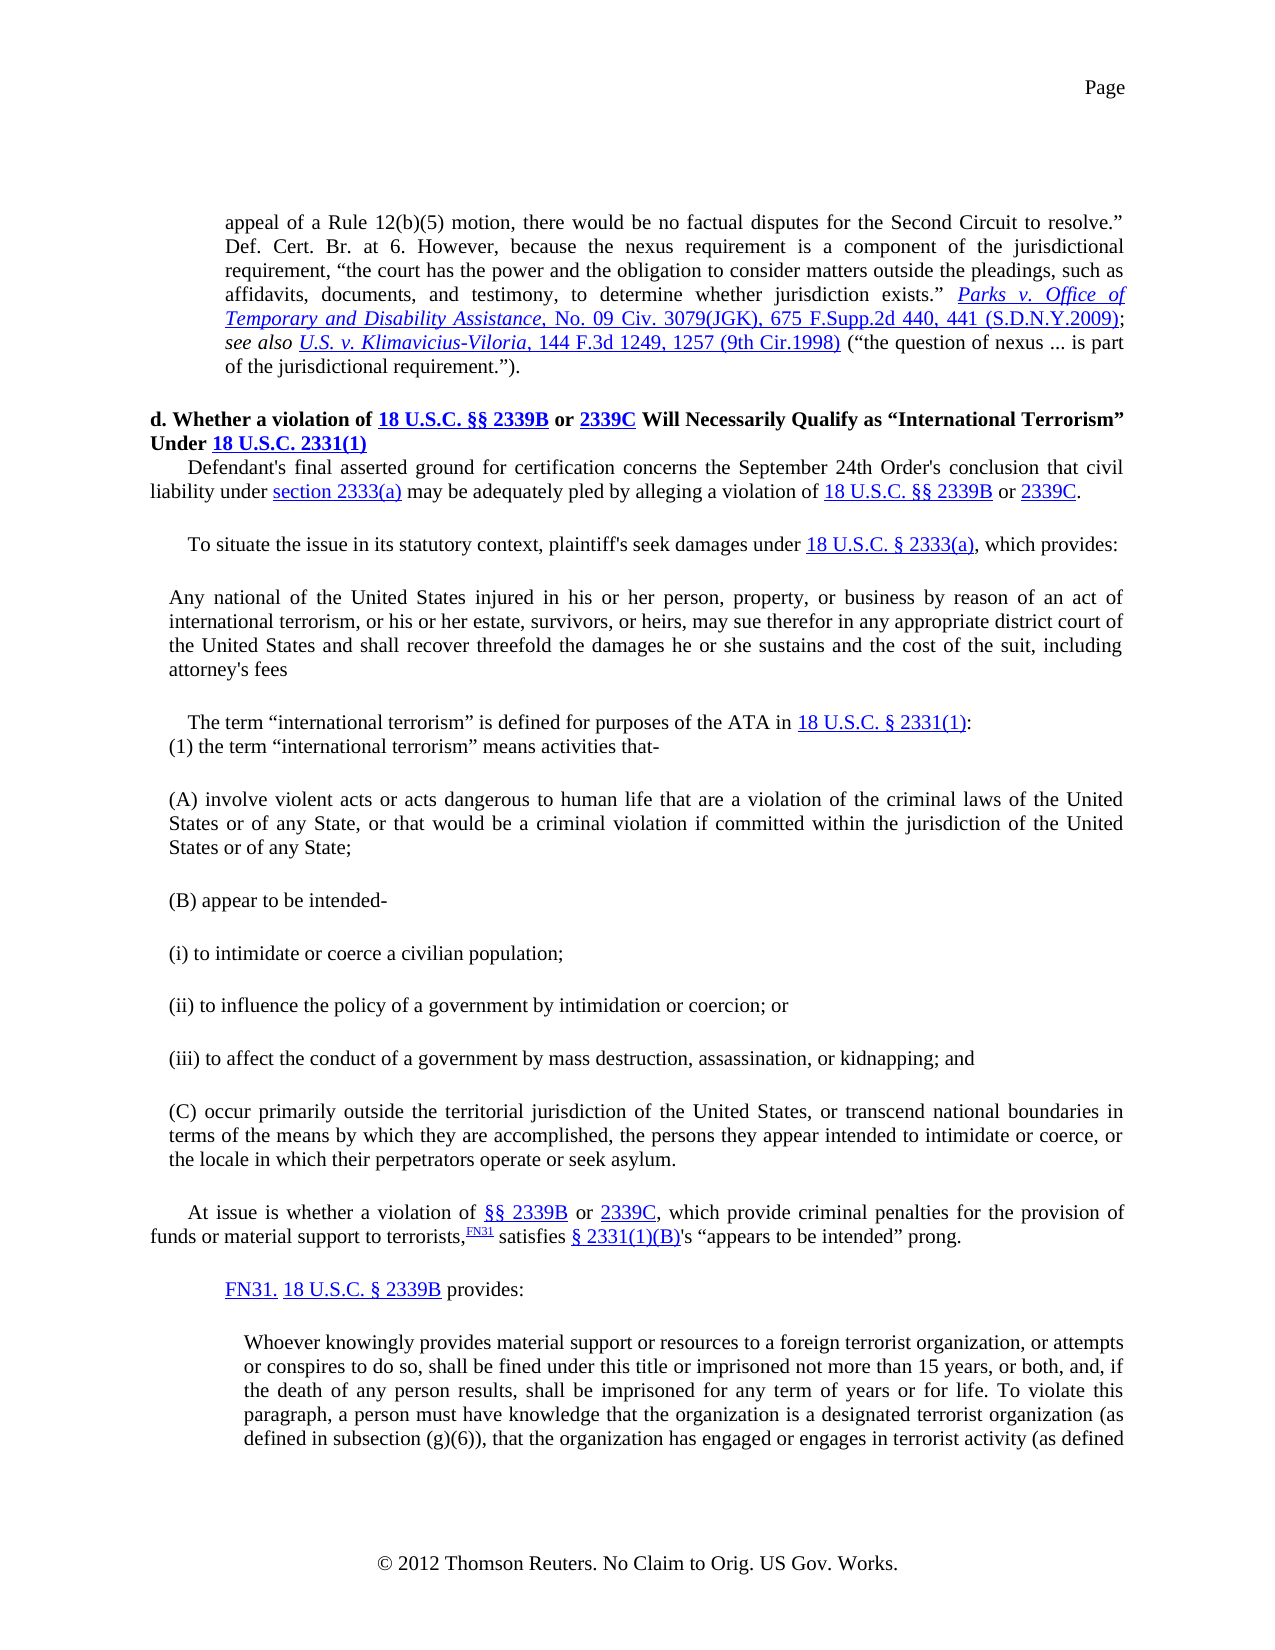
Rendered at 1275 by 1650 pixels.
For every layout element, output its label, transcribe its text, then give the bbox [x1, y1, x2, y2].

text At issue is whether a violation of §§ 2339B or 2339C, which provide criminal penalties for the provision of funds or material support to terrorists,FN31 satisfies § 2331(1)(B)'s “appears to be intended” prong. [150, 1200, 1125, 1248]
text (C) occur primarily outside the territorial jurisdiction of the United States, or transcend national boundaries in terms of the means by which they are accomplished, the persons they appear intended to intimidate or coerce, or the locale in which their perpetrators operate or seek asylum. [169, 1099, 1125, 1171]
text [244, 1330, 1125, 1450]
text Defendant's final asserted ground for certification concerns the September 24th Order's conclusion that civil liability under section 2333(a) may be adequately pled by alleging a violation of 18 U.S.C. §§ 2339B or 2339C. [150, 455, 1125, 503]
text (i) to intimidate or coerce a civilian population; [169, 941, 1125, 965]
text (B) appear to be intended- [169, 888, 1125, 912]
text FN31. 18 U.S.C. § 2339B provides: [225, 1277, 1125, 1301]
text (A) involve violent acts or acts dangerous to human life that are a violation of the criminal laws of the United States or of any State, or that would be a criminal violation if committed within the jurisdiction of the United States or of any State; [169, 787, 1125, 859]
text (1) the term “international terrorism” means activities that- [169, 734, 1125, 758]
text (ii) to influence the policy of a government by intimidation or coercion; or [169, 993, 1125, 1017]
text Any national of the United States injured in his or her person, property, or business by reason of an act of international terrorism, or his or her estate, survivors, or heirs, may sue therefor in any appropriate district court of the United States and shall recover threefold the damages he or she sustains and the cost of the suit, including attorney's fees [169, 585, 1125, 681]
text d. Whether a violation of 18 U.S.C. §§ 2339B or 2339C Will Necessarily Qualify as “International Terrorism” Under 18 U.S.C. 2331(1) [150, 407, 1125, 455]
text To situate the issue in its statutory context, plaintiff's seek damages under 18 U.S.C. § 2333(a), which provides: [150, 532, 1125, 556]
text The term “international terrorism” is defined for purposes of the ATA in 18 U.S.C. § 2331(1): [150, 710, 1125, 734]
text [225, 210, 1125, 378]
text (iii) to affect the conduct of a government by mass destruction, assassination, or kidnapping; and [169, 1046, 1125, 1070]
